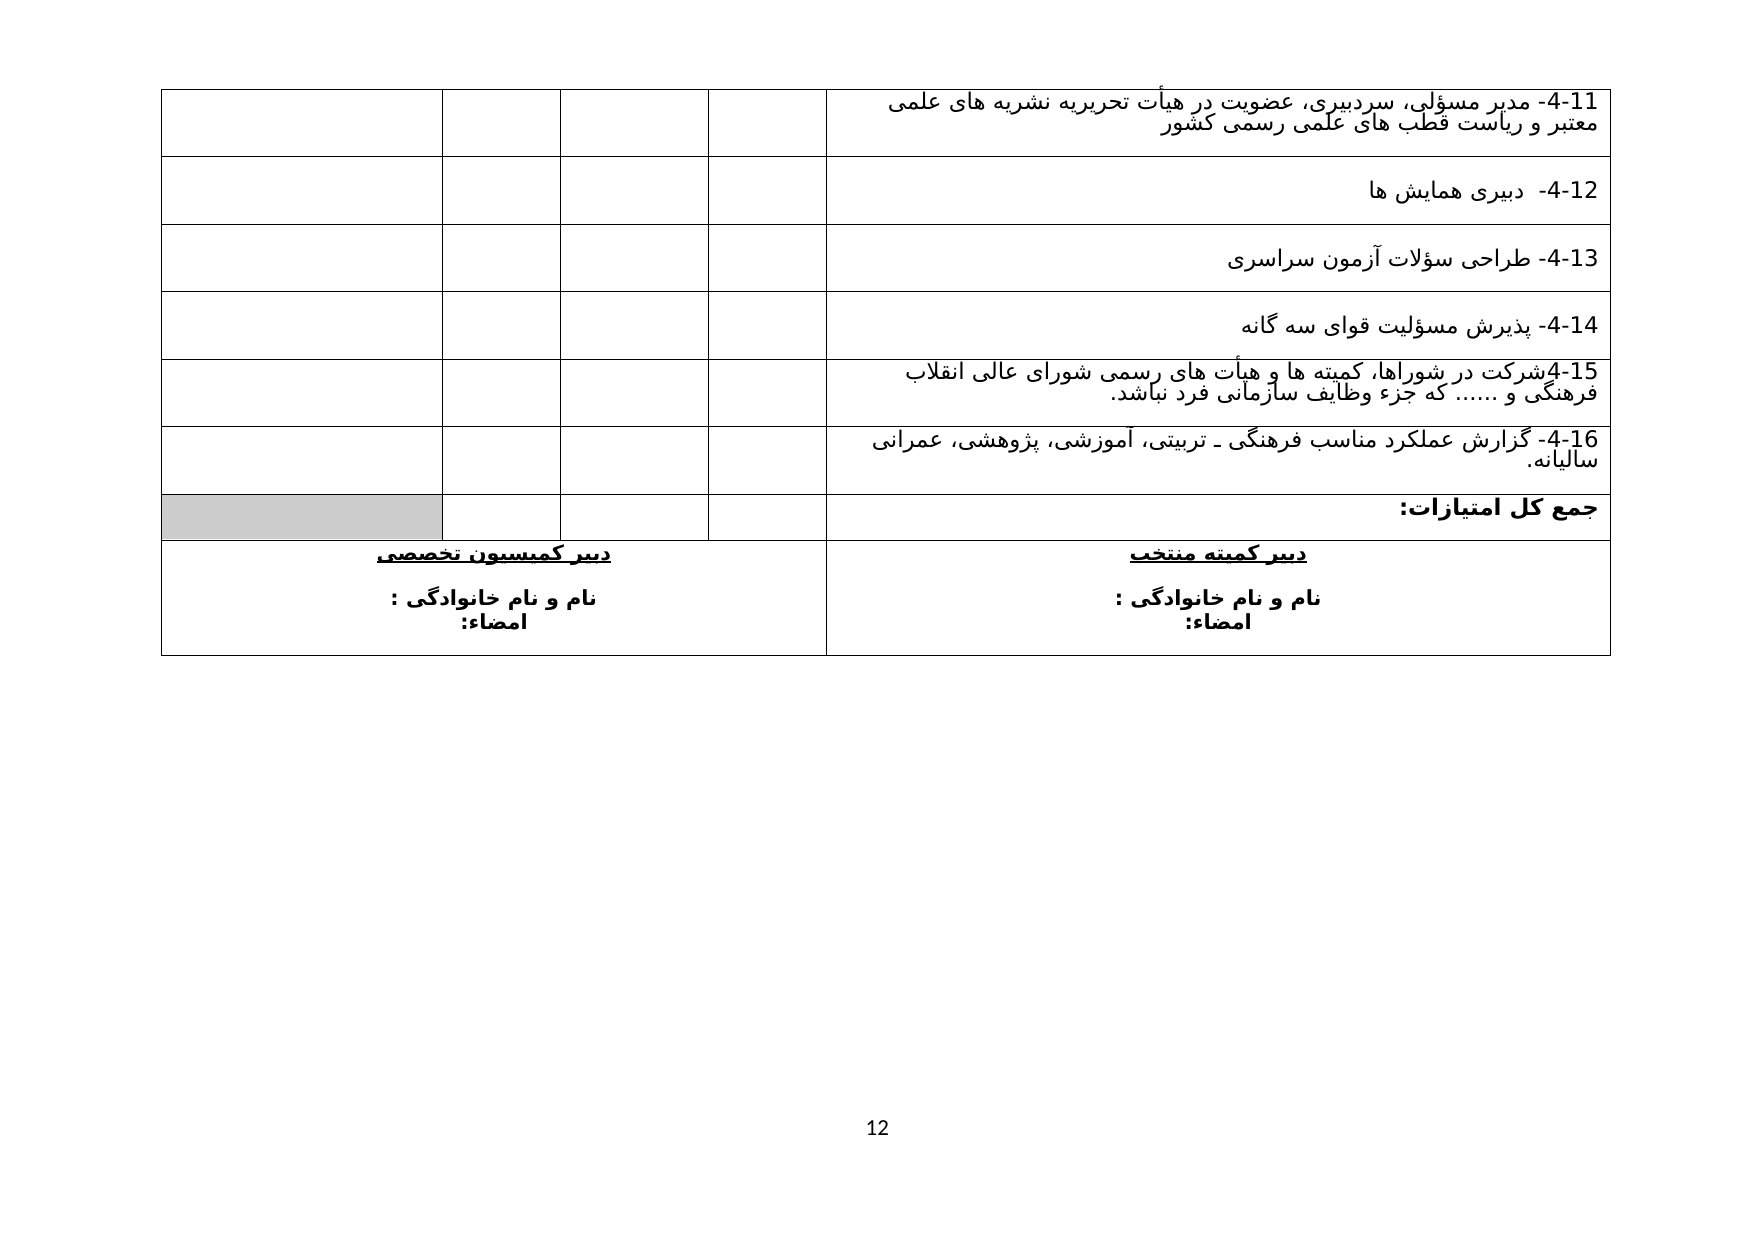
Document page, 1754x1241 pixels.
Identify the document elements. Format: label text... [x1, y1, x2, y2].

table_cell [709, 157, 826, 224]
table_cell [162, 495, 442, 539]
table_cell [162, 292, 442, 359]
table_cell دبیر کمیسیون تخصصی نام و نام خانوادگی : امضاء: [162, 541, 826, 655]
table_cell 4-14- پذیرش مسؤلیت قوای سه گانه [827, 292, 1610, 359]
table_cell 4-12- دبیری همایش ها [827, 157, 1610, 224]
table_cell [709, 225, 826, 291]
table_cell [561, 225, 708, 291]
table_cell [709, 90, 826, 156]
table_cell جمع کل امتیازات: [827, 495, 1610, 539]
table_cell [162, 225, 442, 291]
table_cell [162, 360, 442, 426]
table_cell [561, 292, 708, 359]
table_cell [709, 292, 826, 359]
table_cell 4-16- گزارش عملکرد مناسب فرهنگی ـ تربیتی، آموزشی، پژوهشی، عمرانی سالیانه. [827, 427, 1610, 494]
table_cell 4-11- مدیر مسؤلی، سردبیری، عضویت در هیأت تحریریه نشریه های علمی معتبر و ریاست قطب های علمی رسمی کشور [827, 90, 1610, 156]
table_cell [709, 495, 826, 539]
table_cell [162, 157, 442, 224]
table_cell [443, 225, 560, 291]
table_cell [443, 427, 560, 494]
table_cell دبیر کمیته منتخب نام و نام خانوادگی : امضاء: [827, 541, 1610, 655]
table_cell [561, 360, 708, 426]
table_cell [561, 90, 708, 156]
table_cell [162, 90, 442, 156]
table_cell [561, 157, 708, 224]
table_cell 4-13- طراحی سؤلات آزمون سراسری [827, 225, 1610, 291]
table_cell [561, 495, 708, 539]
table_cell 4-15شرکت در شوراها، کمیته ها و هیأت های رسمی شورای عالی انقلاب فرهنگی و ...... که جزء وظایف سازمانی فرد نباشد. [827, 360, 1610, 426]
table_cell [443, 90, 560, 156]
table_cell [561, 427, 708, 494]
table_cell [709, 427, 826, 494]
table_cell [443, 292, 560, 359]
table_cell [443, 495, 560, 539]
table_cell [709, 360, 826, 426]
table_cell [162, 427, 442, 494]
table_cell [443, 360, 560, 426]
table_cell [443, 157, 560, 224]
